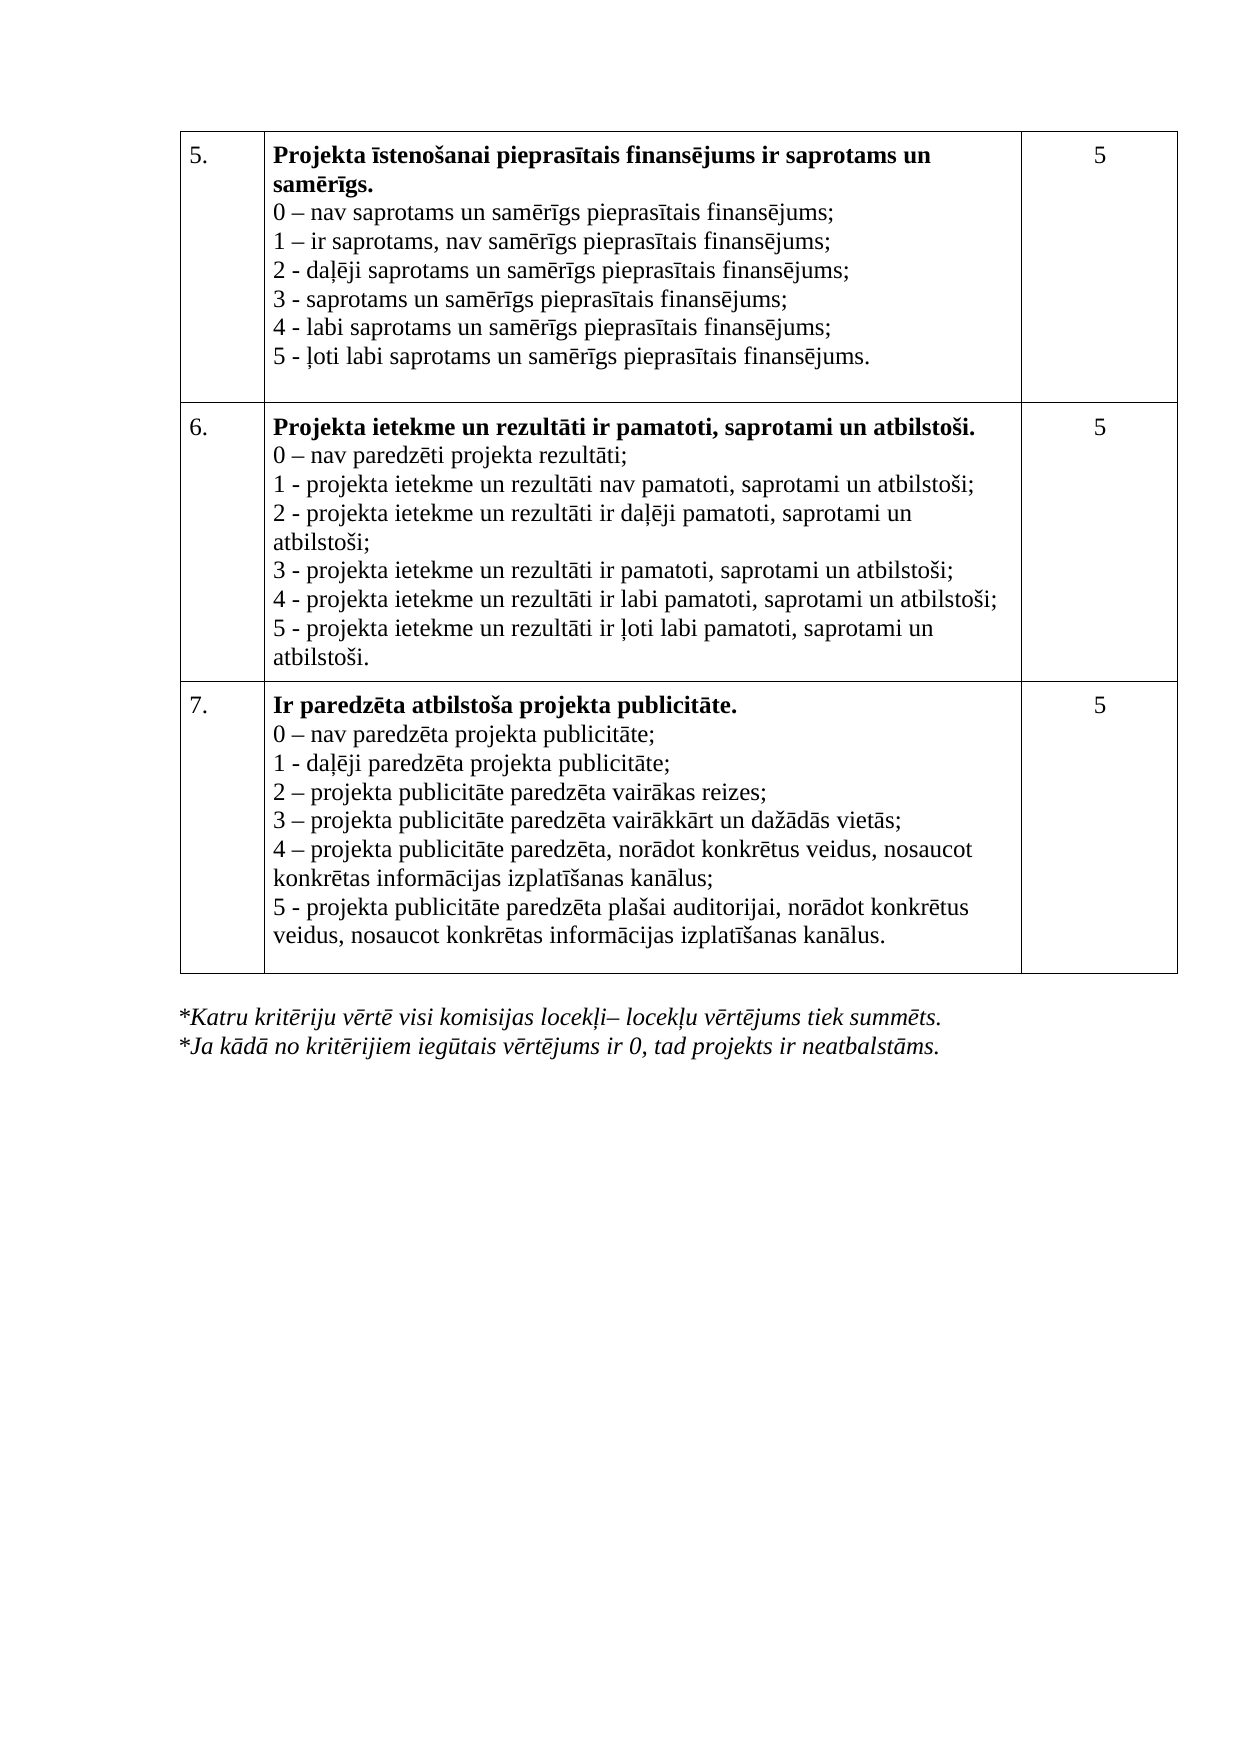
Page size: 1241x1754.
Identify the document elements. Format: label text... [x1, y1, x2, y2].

table_cell Projekta ietekme un rezultāti ir pamatoti, saprotami un atbilstoši. 0 – nav paredzēti projekta rezultāti; 1 - projekta ietekme un rezultāti nav pamatoti, saprotami un atbilstoši; 2 - projekta ietekme un rezultāti ir daļēji pamatoti, saprotami un atbilstoši; 3 - projekta ietekme un rezultāti ir pamatoti, saprotami un atbilstoši; 4 - projekta ietekme un rezultāti ir labi pamatoti, saprotami un atbilstoši; 5 - projekta ietekme un rezultāti ir ļoti labi pamatoti, saprotami un atbilstoši. [265, 403, 1021, 681]
table_cell 5 [1022, 403, 1177, 681]
table_cell Ir paredzēta atbilstoša projekta publicitāte. 0 – nav paredzēta projekta publicitāte; 1 - daļēji paredzēta projekta publicitāte; 2 – projekta publicitāte paredzēta vairākas reizes; 3 – projekta publicitāte paredzēta vairākkārt un dažādās vietās; 4 – projekta publicitāte paredzēta, norādot konkrētus veidus, nosaucot konkrētas informācijas izplatīšanas kanālus; 5 - projekta publicitāte paredzēta plašai auditorijai, norādot konkrētus veidus, nosaucot konkrētas informācijas izplatīšanas kanālus. [265, 682, 1021, 973]
table_cell 5 [1022, 682, 1177, 973]
table_cell 5 [1022, 132, 1177, 402]
table_cell 5. [181, 132, 264, 402]
text *Katru kritēriju vērtē visi komisijas locekļi– locekļu vērtējums tiek summēts. [177, 1002, 1181, 1031]
table_cell 7. [181, 682, 264, 973]
table_cell 6. [181, 403, 264, 681]
table_cell Projekta īstenošanai pieprasītais finansējums ir saprotams un samērīgs. 0 – nav saprotams un samērīgs pieprasītais finansējums; 1 – ir saprotams, nav samērīgs pieprasītais finansējums; 2 - daļēji saprotams un samērīgs pieprasītais finansējums; 3 - saprotams un samērīgs pieprasītais finansējums; 4 - labi saprotams un samērīgs pieprasītais finansējums; 5 - ļoti labi saprotams un samērīgs pieprasītais finansējums. [265, 132, 1021, 402]
text *Ja kādā no kritērijiem iegūtais vērtējums ir 0, tad projekts ir neatbalstāms. [177, 1031, 1181, 1060]
